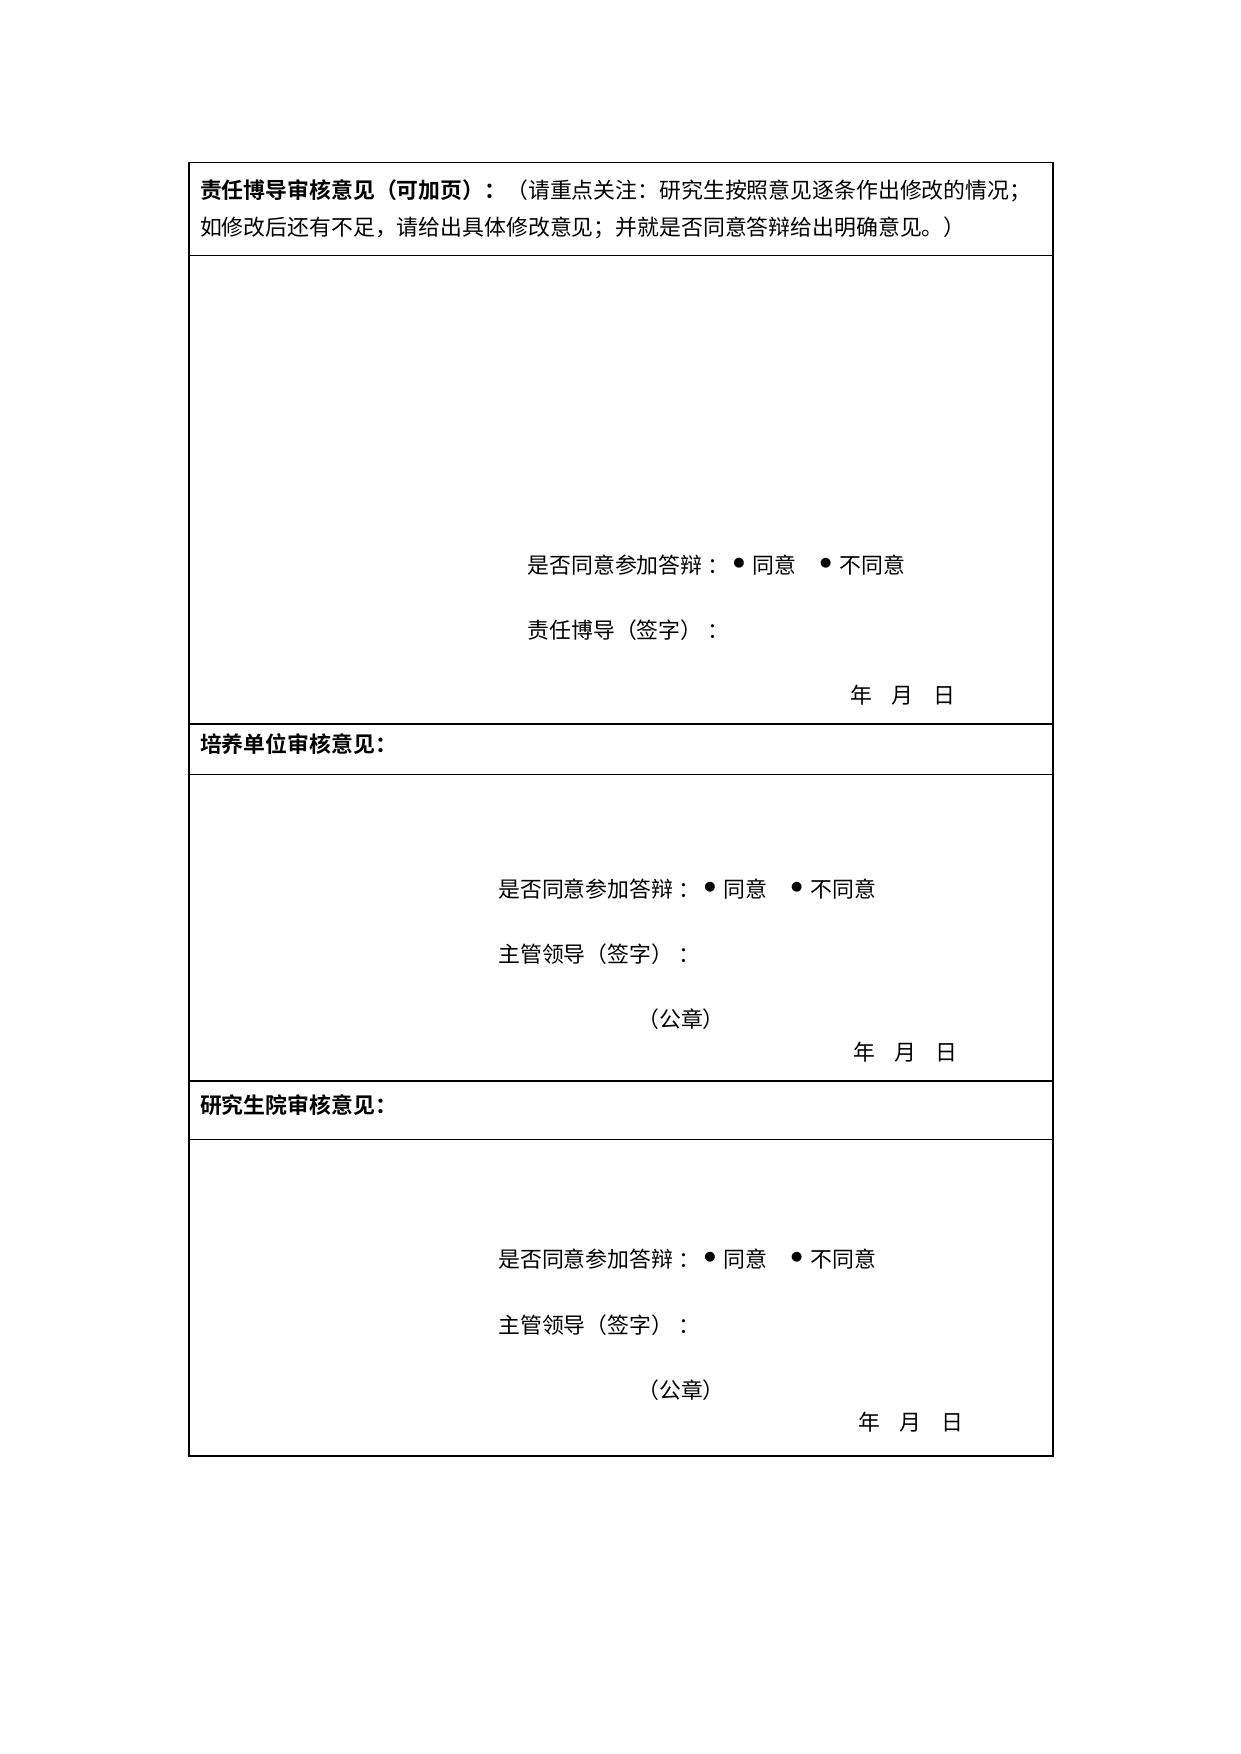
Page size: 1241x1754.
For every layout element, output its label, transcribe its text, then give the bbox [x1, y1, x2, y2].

table_cell 培养单位审核意见： [190, 725, 1052, 774]
table_cell 是否同意参加答辩 ： 同意 不同意 主管领导（签字） ： （公章） 年 月 日 [190, 775, 1052, 1079]
table_cell 责任博导审核意见（可加页）：（请重点关注：研究生按照意见逐条作出修改的情况；如修改后还有不足，请给出具体修改意见；并就是否同意答辩给出明确意见。） [190, 163, 1052, 255]
table_cell 是否同意参加答辩 ： 同意 不同意 责任博导（签字） ： 年 月 日 [190, 256, 1052, 723]
table_cell 研究生院审核意见： [190, 1082, 1052, 1139]
table_cell 是否同意参加答辩 ： 同意 不同意 主管领导（签字） ： （公章） 年 月 日 [190, 1140, 1052, 1455]
